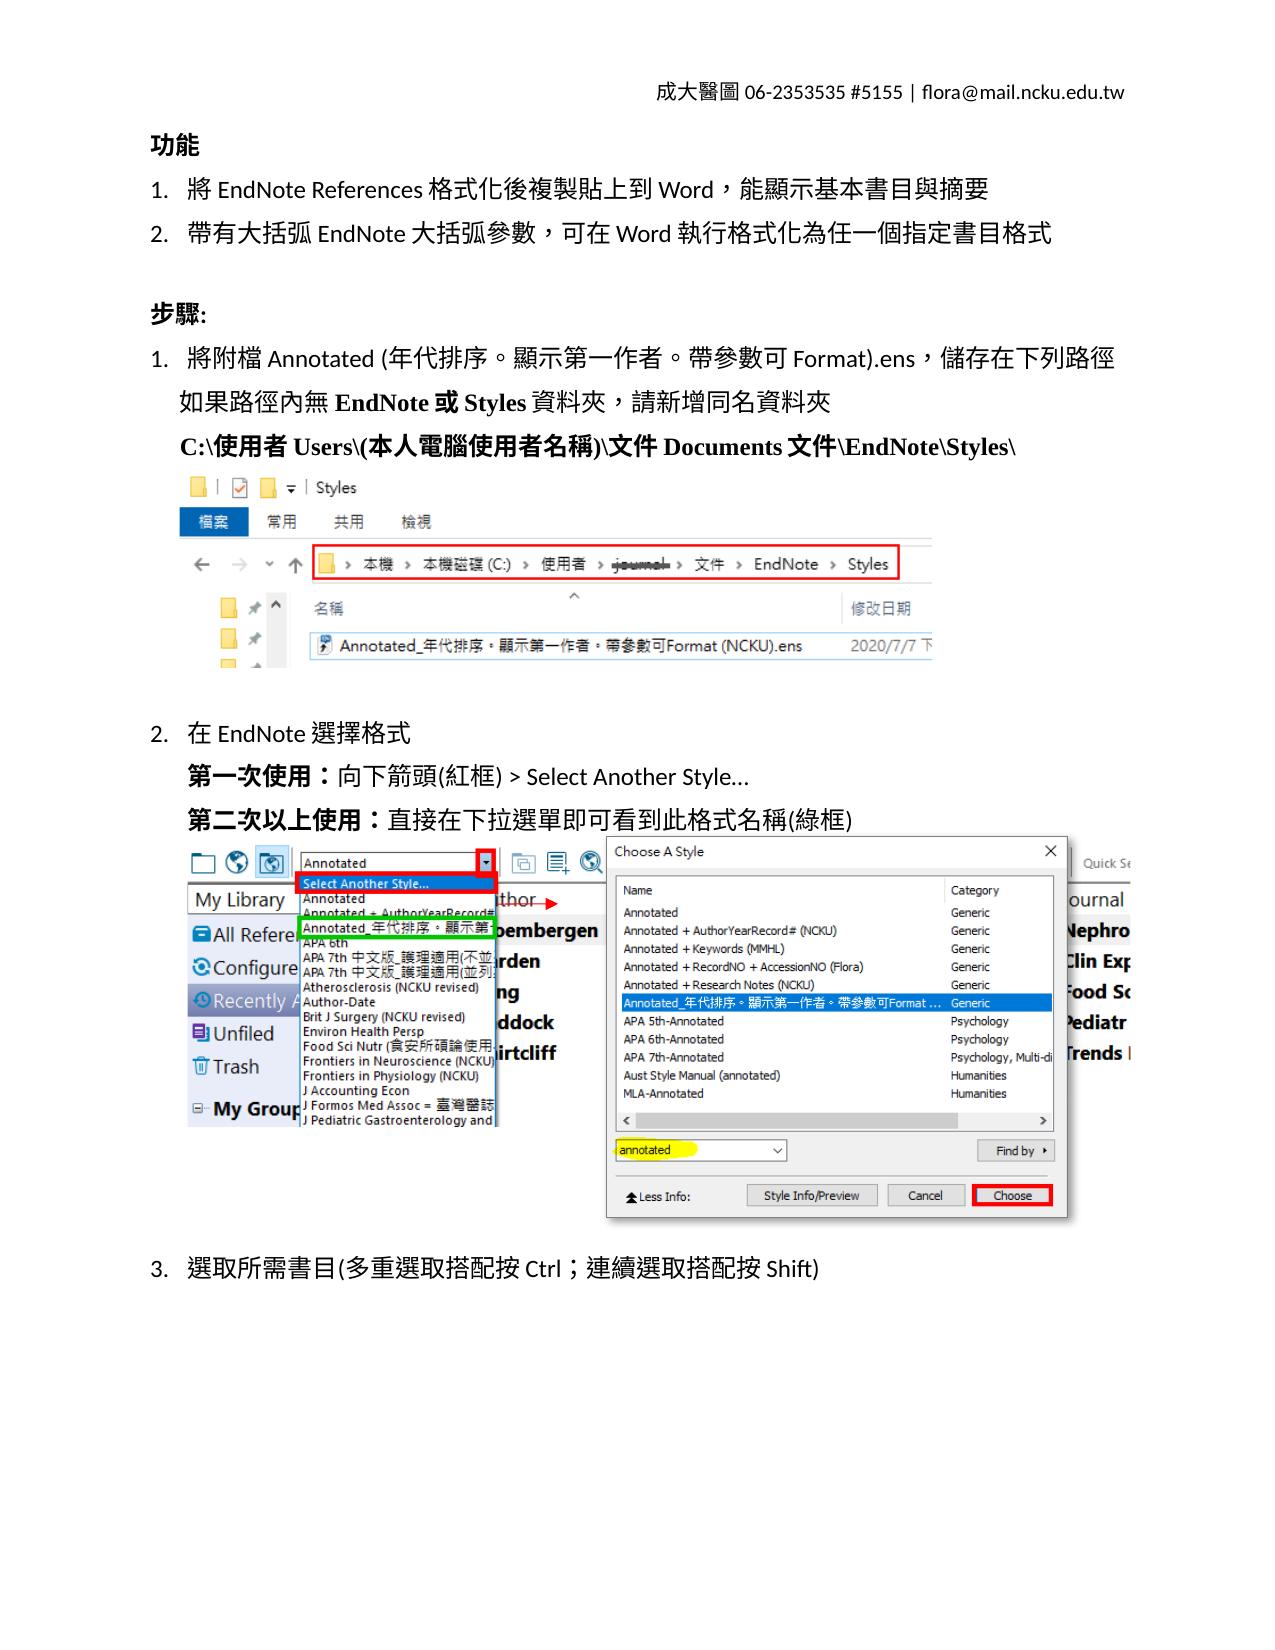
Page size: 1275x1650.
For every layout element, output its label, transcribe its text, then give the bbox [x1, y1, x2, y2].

list 將附檔Annotated (年代排序。顯示第一作者。帶參數可Format).ens，儲存在下列路徑 [150, 339, 1125, 375]
list 在EndNote選擇格式 [150, 713, 1125, 749]
list 選取所需書目(多重選取搭配按Ctrl；連續選取搭配按Shift) [150, 1248, 1125, 1284]
list 第一次使用：向下箭頭(紅框) > Select Another Style… [187, 757, 1125, 793]
picture [187, 844, 606, 1127]
list 第二次以上使用：直接在下拉選單即可看到此格式名稱(綠框) [187, 801, 1125, 837]
picture [179, 470, 933, 668]
list 帶有大括弧EndNote大括弧參數，可在Word執行格式化為任一個指定書目格式 [150, 213, 1125, 249]
text 如果路徑內無EndNote或Styles資料夾，請新增同名資料夾 [179, 382, 1125, 419]
text 步驟: [150, 295, 1125, 331]
text C:\使用者Users\(本人電腦使用者名稱)\文件Documents文件\EndNote\Styles\ [179, 426, 1125, 462]
picture [607, 837, 1067, 1217]
text 功能 [150, 126, 1125, 162]
picture [1068, 844, 1131, 1127]
list 將EndNote References格式化後複製貼上到Word，能顯示基本書目與摘要 [150, 169, 1125, 206]
